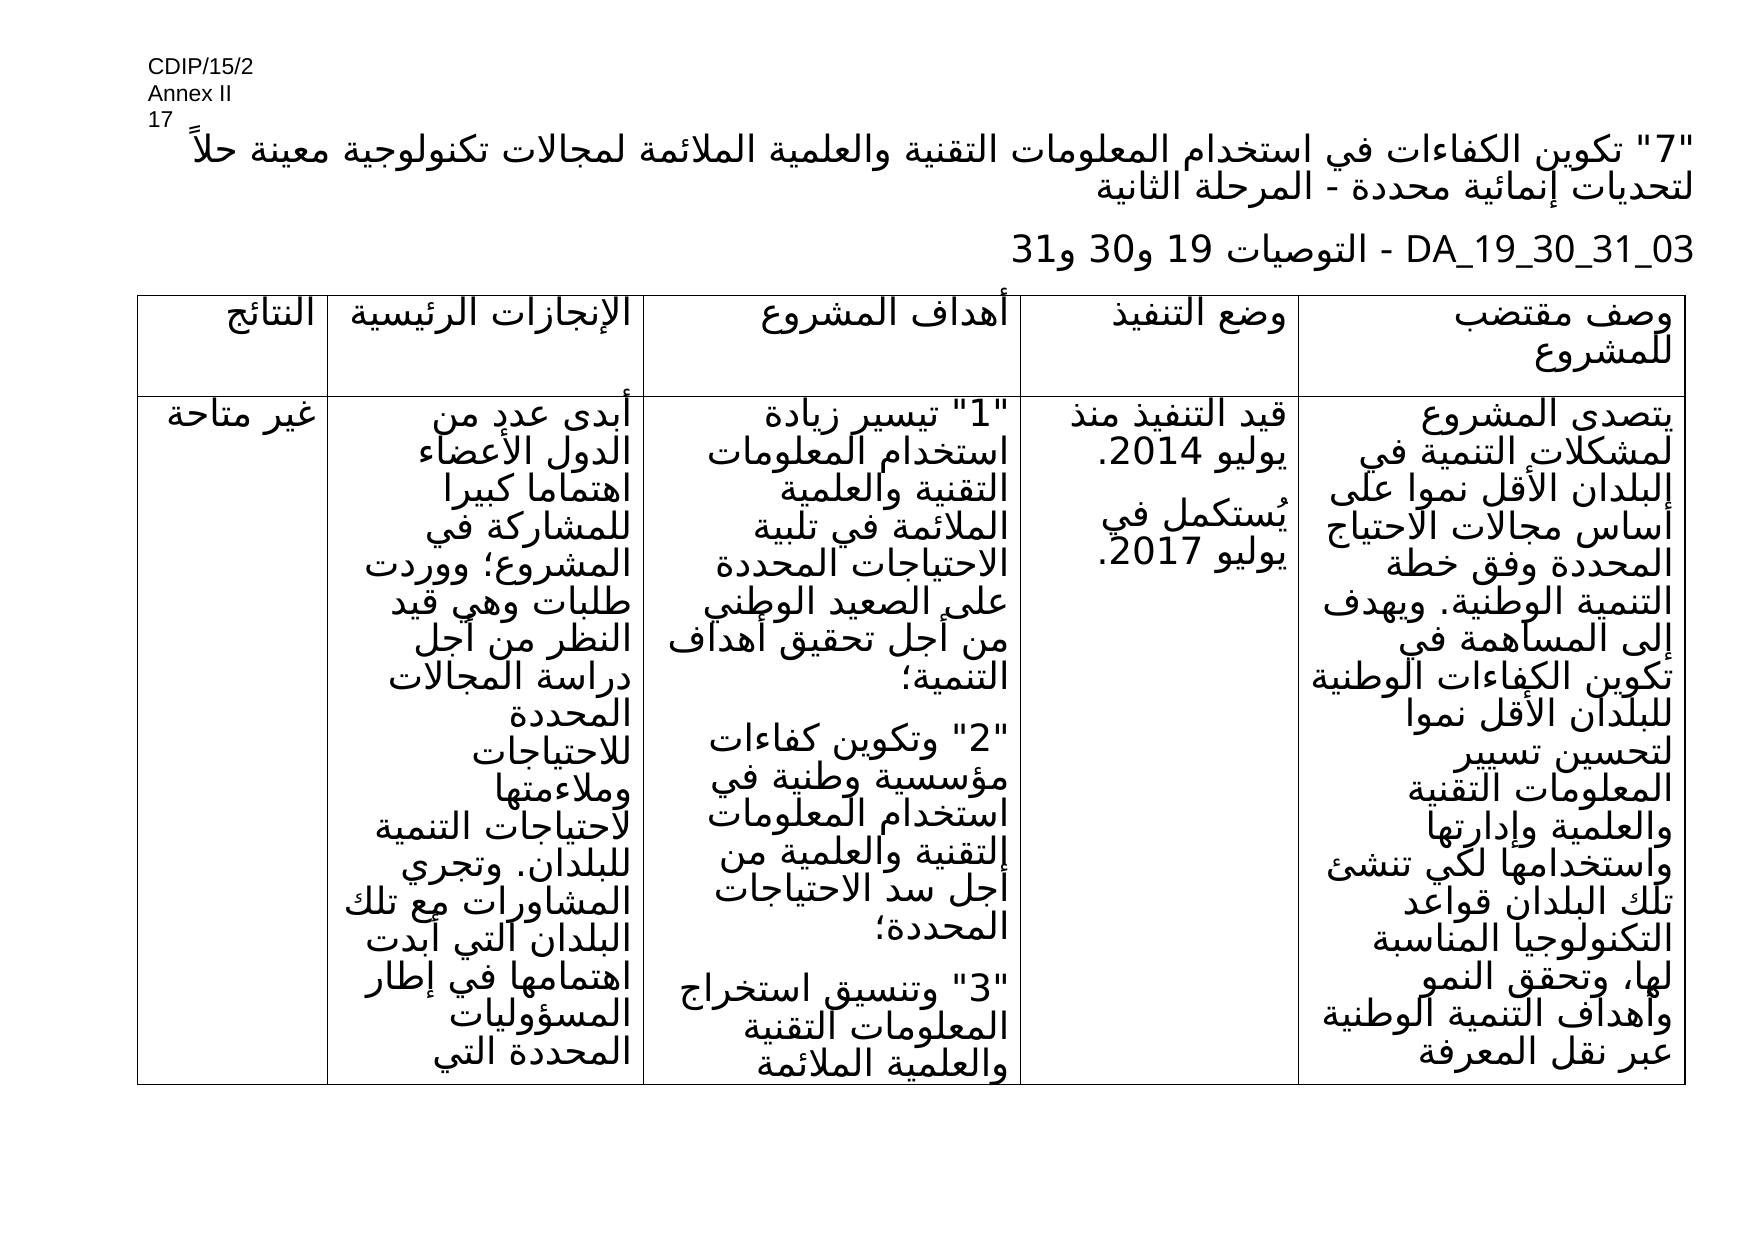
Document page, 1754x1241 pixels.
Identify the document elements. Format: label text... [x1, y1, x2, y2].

text ‏"7" تكوين الكفاءات في استخدام المعلومات التقنية والعلمية الملائمة لمجالات تكنولوجية معينة حلاً لتحديات إنمائية محددة - المرحلة الثانية [148, 132, 1695, 207]
table_header الإنجازات الرئيسية [328, 296, 643, 396]
text DA_19_30_31_03 - التوصيات 19 و30 و31 [148, 232, 1695, 270]
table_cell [1021, 397, 1298, 1084]
table_header وصف مقتضب للمشروع [1299, 296, 1684, 396]
table_cell غير متاحة [138, 397, 327, 1084]
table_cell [1299, 397, 1684, 1084]
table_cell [328, 397, 643, 1084]
table_header النتائج [138, 296, 327, 396]
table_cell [644, 397, 1020, 1084]
table_header وضع التنفيذ [1021, 296, 1298, 396]
table_header أهداف المشروع [644, 296, 1020, 396]
